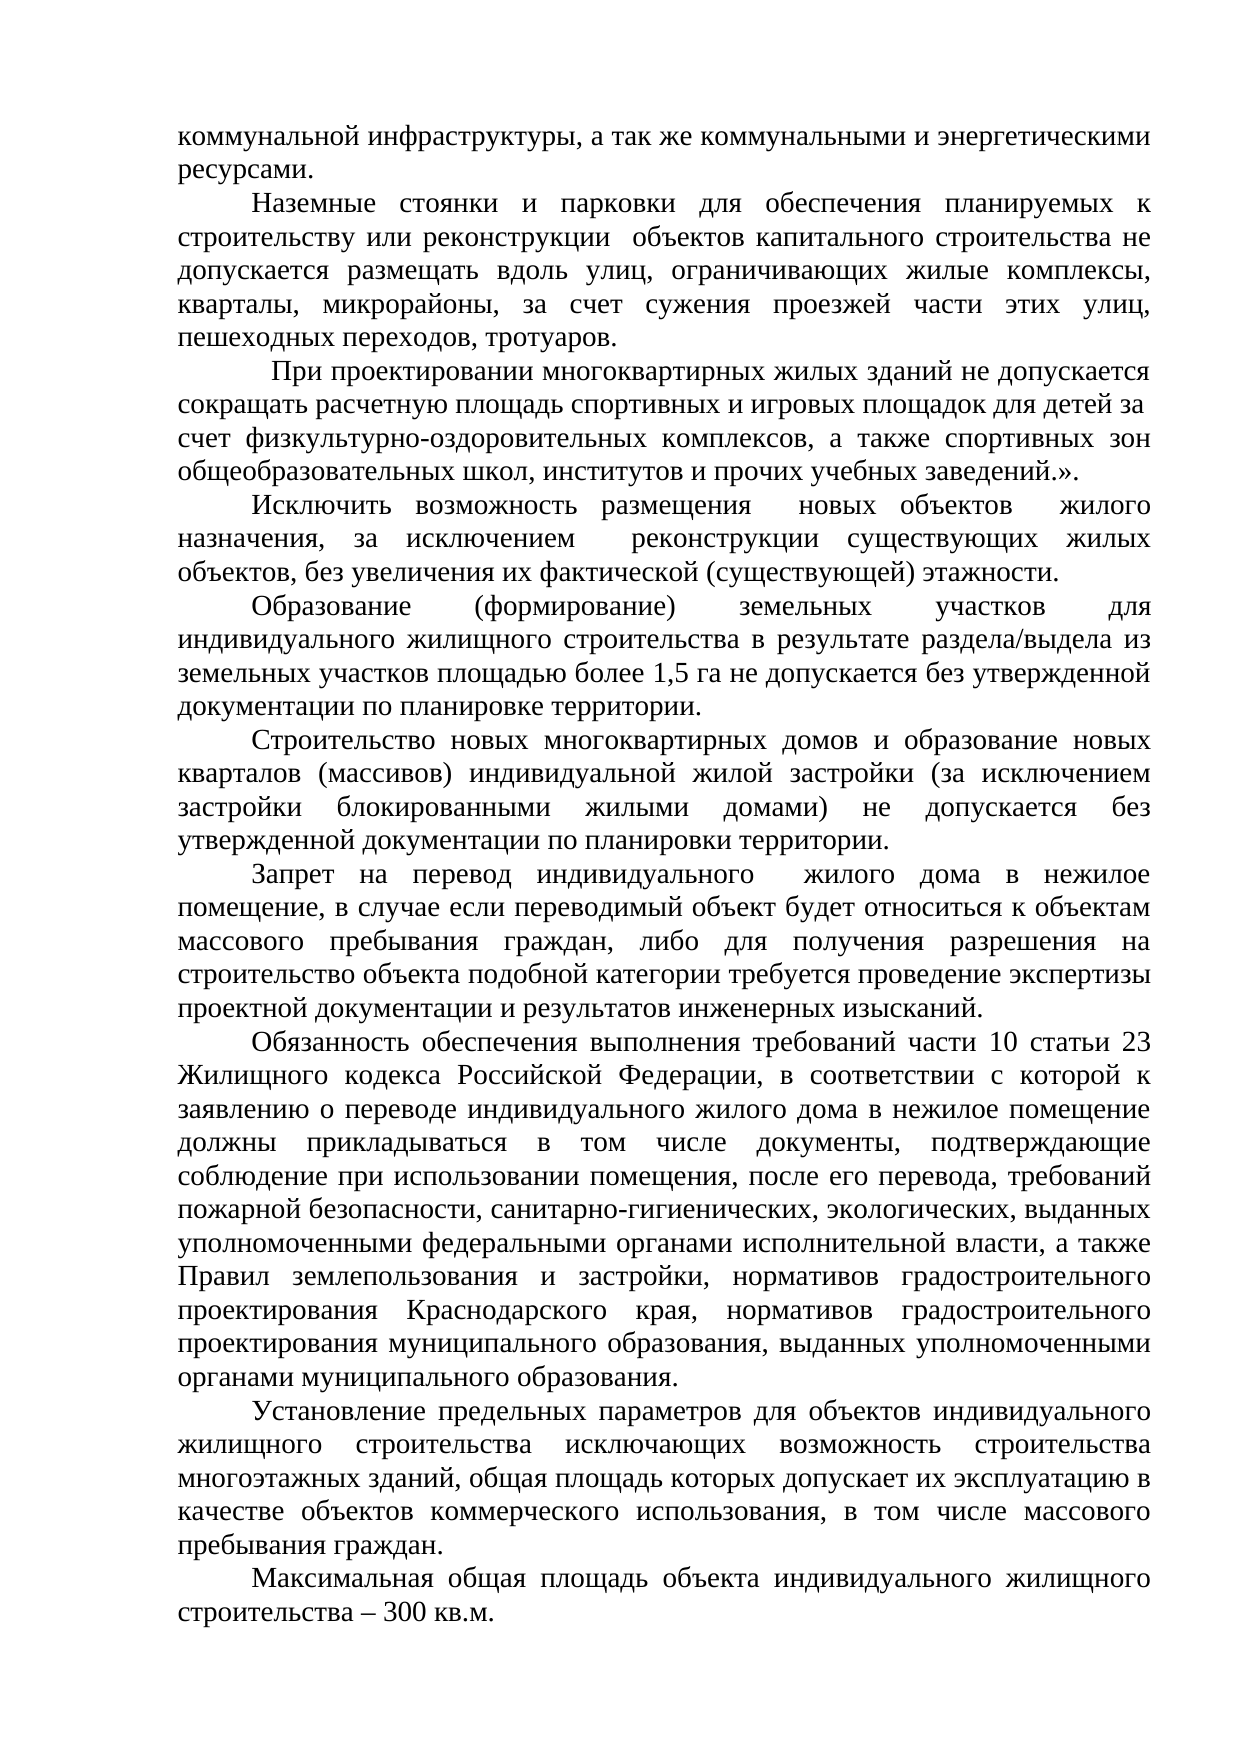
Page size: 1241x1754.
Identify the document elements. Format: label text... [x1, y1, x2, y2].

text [177, 118, 1152, 185]
text При проектировании многоквартирных жилых зданий не допускается сокращать расчетную площадь спортивных и игровых площадок для детей за [177, 353, 1152, 420]
text Наземные стоянки и парковки для обеспечения планируемых к строительству или реконструкции объектов капитального строительства не допускается размещать вдоль улиц, ограничивающих жилые комплексы, кварталы, микрорайоны, за счет сужения проезжей части этих улиц, пешеходных переходов, тротуаров. [177, 185, 1152, 353]
text Строительство новых многоквартирных домов и образование новых кварталов (массивов) индивидуальной жилой застройки (за исключением застройки блокированными жилыми домами) не допускается без утвержденной документации по планировки территории. [177, 722, 1152, 856]
text Исключить возможность размещения новых объектов жилого назначения, за исключением реконструкции существующих жилых объектов, без увеличения их фактической (существующей) этажности. [177, 487, 1152, 588]
text Запрет на перевод индивидуального жилого дома в нежилое помещение, в случае если переводимый объект будет относиться к объектам массового пребывания граждан, либо для получения разрешения на строительство объекта подобной категории требуется проведение экспертизы проектной документации и результатов инженерных изысканий. [177, 856, 1152, 1024]
text Установление предельных параметров для объектов индивидуального жилищного строительства исключающих возможность строительства многоэтажных зданий, общая площадь которых допускает их эксплуатацию в качестве объектов коммерческого использования, в том числе массового пребывания граждан. [177, 1393, 1152, 1560]
text Образование (формирование) земельных участков для индивидуального жилищного строительства в результате раздела/выдела из земельных участков площадью более 1,5 га не допускается без утвержденной документации по планировке территории. [177, 588, 1152, 722]
text Максимальная общая площадь объекта индивидуального жилищного строительства – 300 кв.м. [177, 1560, 1152, 1627]
text счет физкультурно-оздоровительных комплексов, а также спортивных зон общеобразовательных школ, институтов и прочих учебных заведений.». [177, 420, 1152, 487]
text Обязанность обеспечения выполнения требований части 10 статьи 23 Жилищного кодекса Российской Федерации, в соответствии с которой к заявлению о переводе индивидуального жилого дома в нежилое помещение должны прикладываться в том числе документы, подтверждающие соблюдение при использовании помещения, после его перевода, требований пожарной безопасности, санитарно-гигиенических, экологических, выданных уполномоченными федеральными органами исполнительной власти, а также Правил землепользования и застройки, нормативов градостроительного проектирования Краснодарского края, нормативов градостроительного проектирования муниципального образования, выданных уполномоченными органами муниципального образования. [177, 1024, 1152, 1393]
